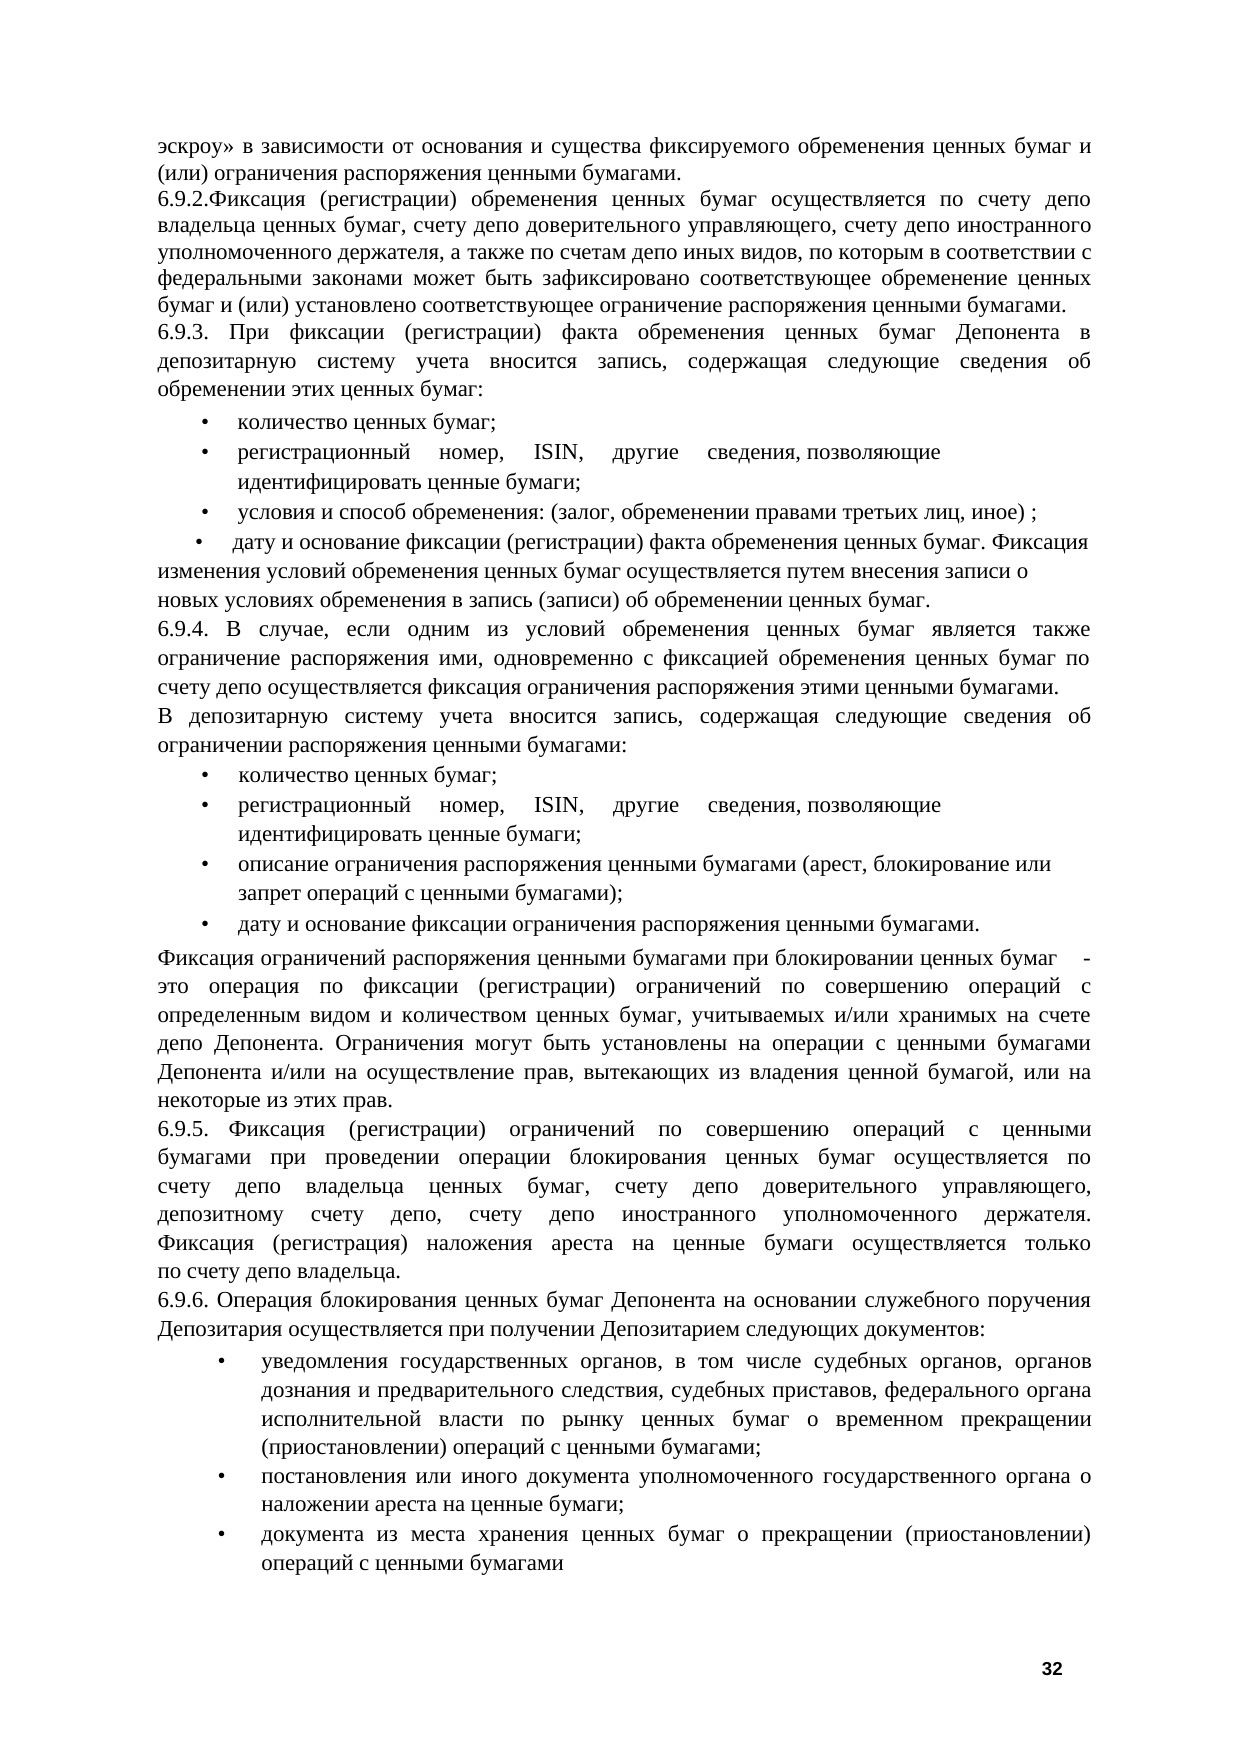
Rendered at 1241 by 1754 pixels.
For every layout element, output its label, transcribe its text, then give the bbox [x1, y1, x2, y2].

text 6.9.3. При фиксации (регистрации) факта обременения ценных бумаг Депонента в депозитарную систему учета вносится запись, содержащая следующие сведения об обременении этих ценных бумаг: [157, 317, 1092, 403]
list регистрационный номер, ISIN, другие сведения, позволяющие идентифицировать ценные бумаги; [201, 436, 1093, 495]
text 6.9.5. Фиксация (регистрации) ограничений по совершению операций с ценными бумагами при проведении операции блокирования ценных бумаг осуществляется по счету депо владельца ценных бумаг, счету депо доверительного управляющего, депозитному счету депо, счету депо иностранного уполномоченного держателя. Фиксация (регистрация) наложения ареста на ценные бумаги осуществляется только по счету депо владельца. [157, 1113, 1093, 1285]
list документа из места хранения ценных бумаг о прекращении (приостановлении) операций с ценными бумагами [217, 1519, 1093, 1576]
text 6.9.4. В случае, если одним из условий обременения ценных бумаг является также ограничение распоряжения ими, одновременно с фиксацией обременения ценных бумаг по счету депо осуществляется фиксация ограничения распоряжения этими ценными бумагами. [157, 613, 1092, 700]
list уведомления государственных органов, в том числе судебных органов, органов дознания и предварительного следствия, судебных приставов, федерального органа исполнительной власти по рынку ценных бумаг о временном прекращении (приостановлении) операций с ценными бумагами; [217, 1346, 1093, 1460]
text 6.9.6. Операция блокирования ценных бумаг Депонента на основании служебного поручения Депозитария осуществляется при получении Депозитарием следующих документов: [157, 1285, 1093, 1342]
list количество ценных бумаг; [201, 406, 1093, 436]
text 6.9.2.Фиксация (регистрации) обременения ценных бумаг осуществляется по счету депо владельца ценных бумаг, счету депо доверительного управляющего, счету депо иностранного уполномоченного держателя, а также по счетам депо иных видов, по которым в соответствии с федеральными законами может быть зафиксировано соответствующее обременение ценных бумаг и (или) установлено соответствующее ограничение распоряжения ценными бумагами. [157, 185, 1093, 317]
list постановления или иного документа уполномоченного государственного органа о наложении ареста на ценные бумаги; [217, 1460, 1093, 1517]
list регистрационный номер, ISIN, другие сведения, позволяющие идентифицировать ценные бумаги; [201, 789, 1093, 847]
text В депозитарную систему учета вносится запись, содержащая следующие сведения об ограничении распоряжения ценными бумагами: [157, 700, 1093, 758]
list дату и основание фиксации ограничения распоряжения ценными бумагами. [201, 908, 1093, 937]
list количество ценных бумаг; [201, 759, 1093, 788]
list условия и способ обременения: (залог, обременении правами третьих лиц, иное) ; [201, 496, 1093, 525]
list описание ограничения распоряжения ценными бумагами (арест, блокирование или запрет операций с ценными бумагами); [201, 849, 1093, 906]
text Фиксация ограничений распоряжения ценными бумагами при блокировании ценных бумаг - это операция по фиксации (регистрации) ограничений по совершению операций с определенным видом и количеством ценных бумаг, учитываемых и/или хранимых на счете депо Депонента. Ограничения могут быть установлены на операции с ценными бумагами Депонента и/или на осуществление прав, вытекающих из владения ценной бумагой, или на некоторые из этих прав. [157, 942, 1093, 1113]
text • дату и основание фиксации (регистрации) факта обременения ценных бумаг. Фиксация изменения условий обременения ценных бумаг осуществляется путем внесения записи о новых условиях обременения в запись (записи) об обременении ценных бумаг. [157, 526, 1093, 613]
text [157, 132, 1093, 185]
